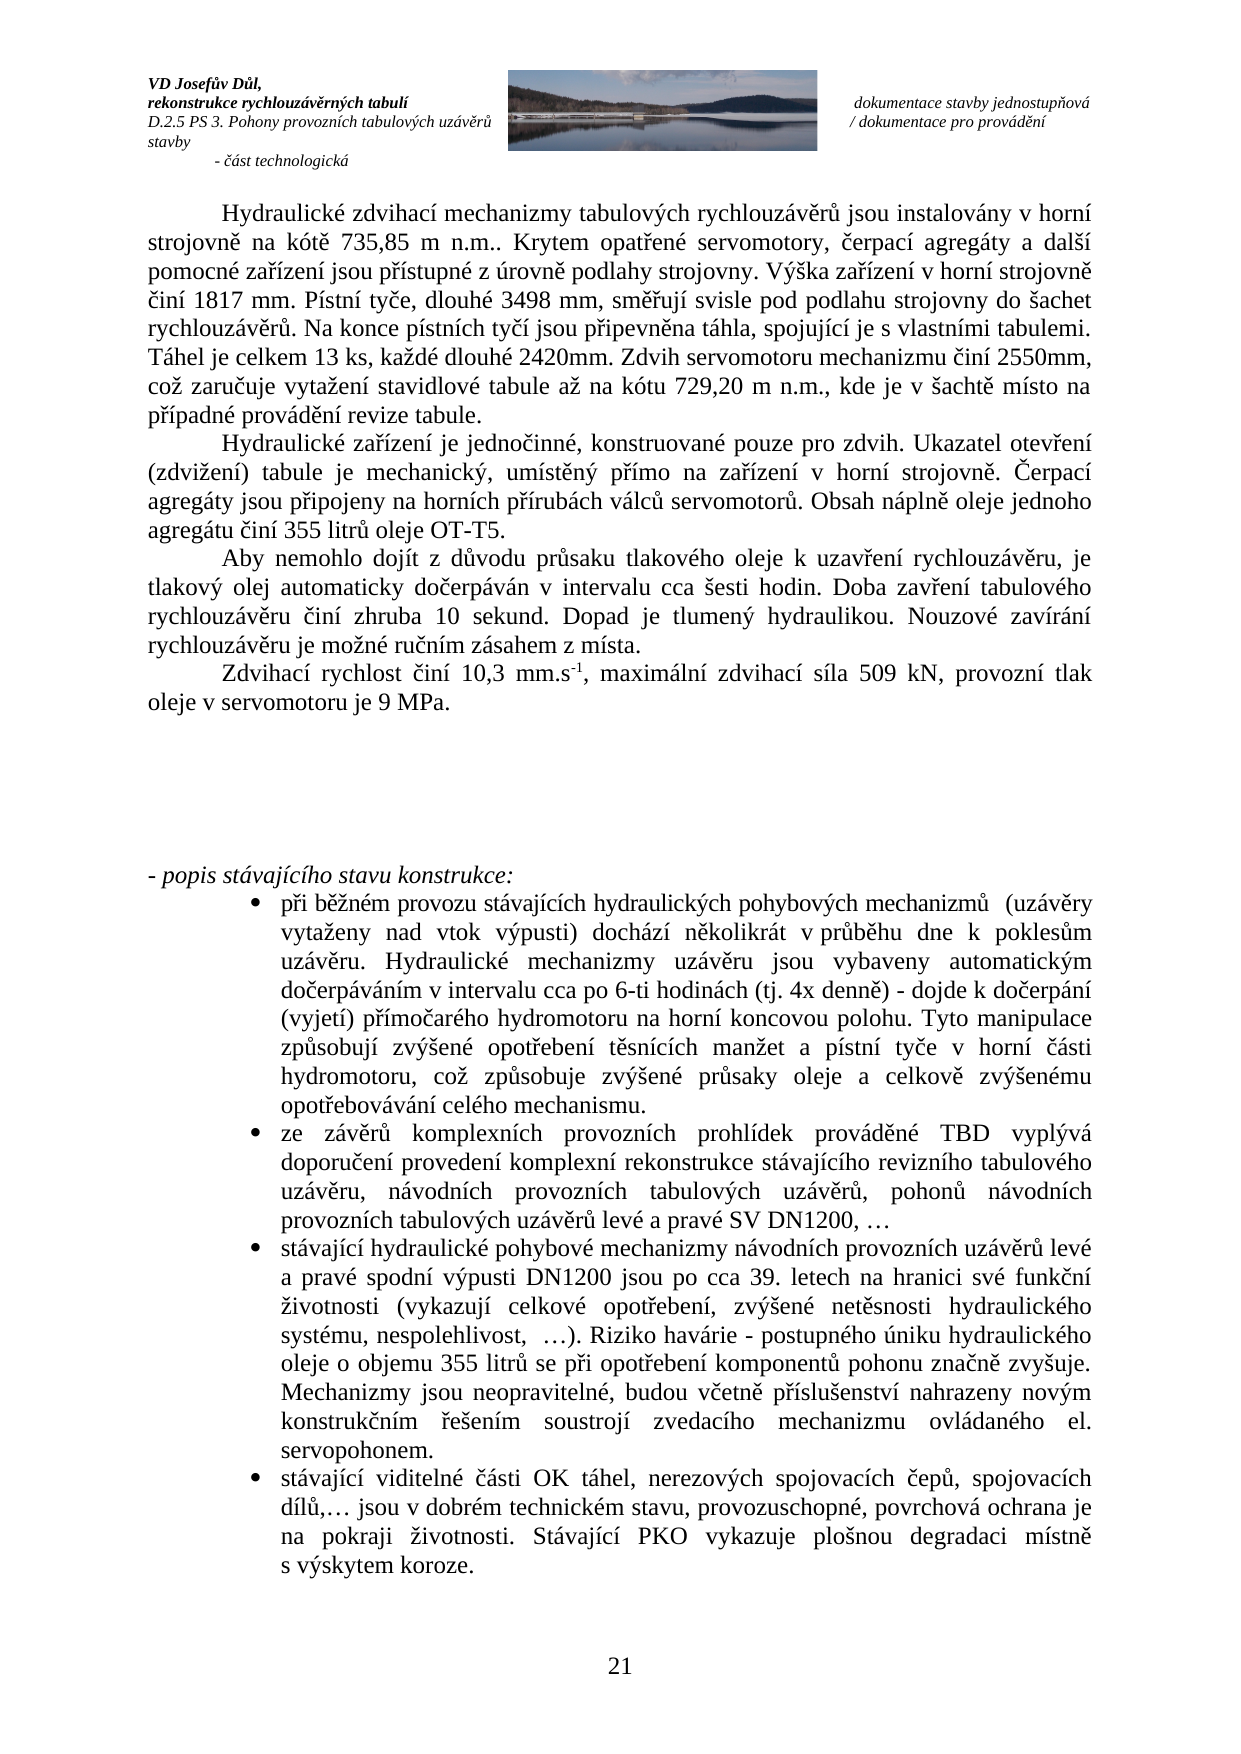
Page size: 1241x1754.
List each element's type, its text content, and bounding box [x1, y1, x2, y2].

list při běžném provozu stávajících hydraulických pohybových mechanizmů (uzávěry vytaženy nad vtok výpusti) dochází několikrát v průběhu dne k poklesům uzávěru. Hydraulické mechanizmy uzávěru jsou vybaveny automatickým dočerpáváním v intervalu cca po 6-ti hodinách (tj. 4x denně) - dojde k dočerpání (vyjetí) přímočarého hydromotoru na horní koncovou polohu. Tyto manipulace způsobují zvýšené opotřebení těsnících manžet a pístní tyče v horní části hydromotoru, což způsobuje zvýšené průsaky oleje a celkově zvýšenému opotřebovávání celého mechanismu. [251, 888, 1092, 1118]
list stávající viditelné části OK táhel, nerezových spojovacích čepů, spojovacích dílů,… jsou v dobrém technickém stavu, provozuschopné, povrchová ochrana je na pokraji životnosti. Stávající PKO vykazuje plošnou degradaci místně s výskytem koroze. [251, 1463, 1092, 1578]
text Hydraulické zdvihací mechanizmy tabulových rychlouzávěrů jsou instalovány v horní strojovně na kótě 735,85 m n.m.. Krytem opatřené servomotory, čerpací agregáty a další pomocné zařízení jsou přístupné z úrovně podlahy strojovny. Výška zařízení v horní strojovně činí 1817 mm. Pístní tyče, dlouhé 3498 mm, směřují svisle pod podlahu strojovny do šachet rychlouzávěrů. Na konce pístních tyčí jsou připevněna táhla, spojující je s vlastními tabulemi. Táhel je celkem 13 ks, každé dlouhé 2420mm. Zdvih servomotoru mechanizmu činí 2550mm, což zaručuje vytažení stavidlové tabule až na kótu 729,20 m n.m., kde je v šachtě místo na případné provádění revize tabule. [148, 198, 1092, 428]
text Aby nemohlo dojít z důvodu průsaku tlakového oleje k uzavření rychlouzávěru, je tlakový olej automaticky dočerpáván v intervalu cca šesti hodin. Doba zavření tabulového rychlouzávěru činí zhruba 10 sekund. Dopad je tlumený hydraulikou. Nouzové zavírání rychlouzávěru je možné ručním zásahem z místa. [148, 543, 1092, 658]
text - popis stávajícího stavu konstrukce: [148, 860, 1092, 888]
text Hydraulické zařízení je jednočinné, konstruované pouze pro zdvih. Ukazatel otevření (zdvižení) tabule je mechanický, umístěný přímo na zařízení v horní strojovně. Čerpací agregáty jsou připojeny na horních přírubách válců servomotorů. Obsah náplně oleje jednoho agregátu činí 355 litrů oleje OT-T5. [148, 428, 1092, 543]
list stávající hydraulické pohybové mechanizmy návodních provozních uzávěrů levé a pravé spodní výpusti DN1200 jsou po cca 39. letech na hranici své funkční životnosti (vykazují celkové opotřebení, zvýšené netěsnosti hydraulického systému, nespolehlivost, …). Riziko havárie - postupného úniku hydraulického oleje o objemu 355 litrů se při opotřebení komponentů pohonu značně zvyšuje. Mechanizmy jsou neopravitelné, budou včetně příslušenství nahrazeny novým konstrukčním řešením soustrojí zvedacího mechanizmu ovládaného el. servopohonem. [251, 1233, 1092, 1463]
list ze závěrů komplexních provozních prohlídek prováděné TBD vyplývá doporučení provedení komplexní rekonstrukce stávajícího revizního tabulového uzávěru, návodních provozních tabulových uzávěrů, pohonů návodních provozních tabulových uzávěrů levé a pravé SV DN1200, … [251, 1118, 1092, 1233]
picture [508, 70, 818, 151]
text Zdvihací rychlost činí 10,3 mm.s-1, maximální zdvihací síla 509 kN, provozní tlak oleje v servomotoru je 9 MPa. [148, 658, 1092, 716]
